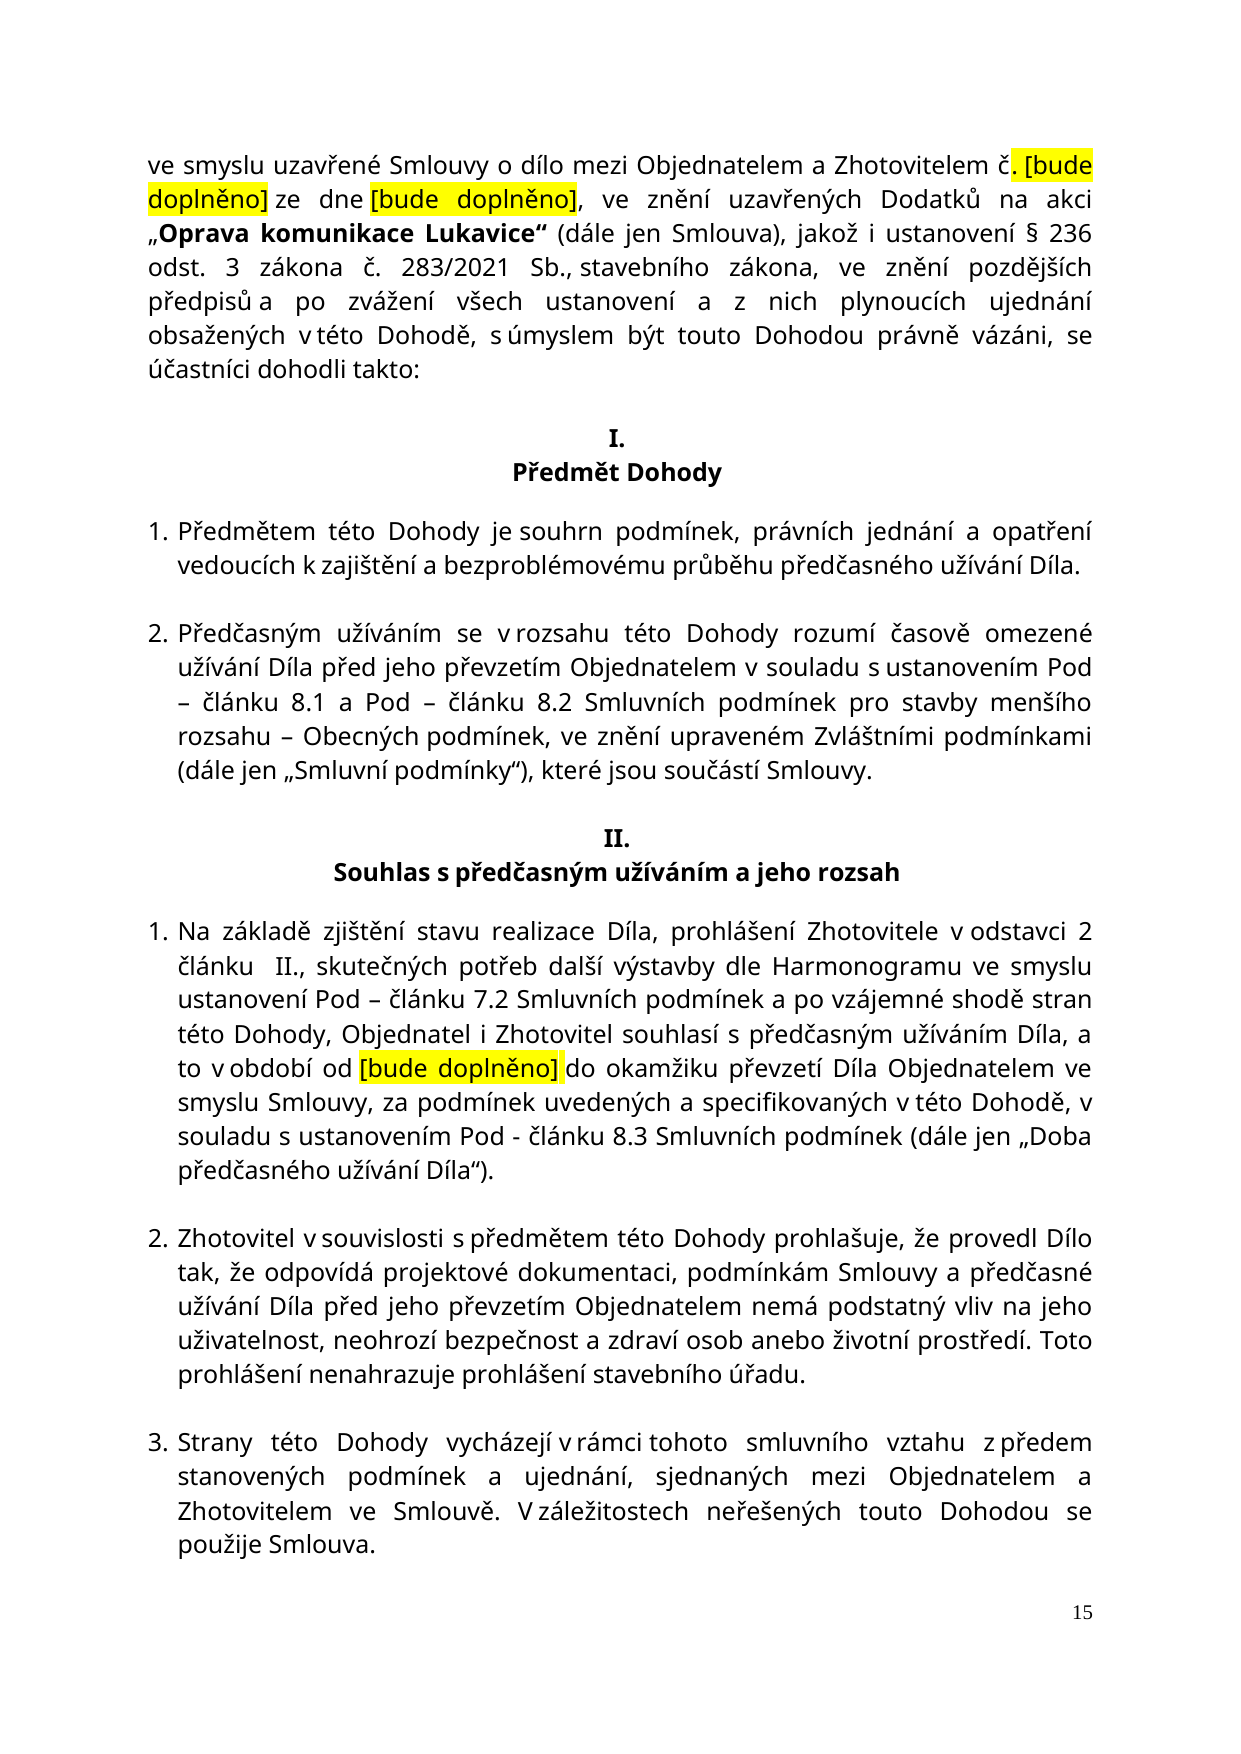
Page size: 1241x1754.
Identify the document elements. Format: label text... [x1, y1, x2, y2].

list Na základě zjištění stavu realizace Díla, prohlášení Zhotovitele v odstavci 2 článku II., skutečných potřeb další výstavby dle Harmonogramu ve smyslu ustanovení Pod – článku 7.2 Smluvních podmínek a po vzájemné shodě stran této Dohody, Objednatel i Zhotovitel souhlasí s předčasným užíváním Díla, a to v období od [bude doplněno] do okamžiku převzetí Díla Objednatelem ve smyslu Smlouvy, za podmínek uvedených a specifikovaných v této Dohodě, v souladu s ustanovením Pod - článku 8.3 Smluvních podmínek (dále jen „Doba předčasného užívání Díla“). [148, 914, 1093, 1187]
text Souhlas s předčasným užíváním a jeho rozsah [148, 854, 1093, 888]
text Předmět Dohody [148, 454, 1093, 488]
list Předmětem této Dohody je souhrn podmínek, právních jednání a opatření vedoucích k zajištění a bezproblémovému průběhu předčasného užívání Díla. [148, 514, 1093, 582]
text ve smyslu uzavřené Smlouvy o dílo mezi Objednatelem a Zhotovitelem č. [bude doplněno] ze dne [bude doplněno], ve znění uzavřených Dodatků na akci „Oprava komunikace Lukavice“ (dále jen Smlouva), jakož i ustanovení § 236 odst. 3 zákona č. 283/2021 Sb., stavebního zákona, ve znění pozdějších předpisů a po zvážení všech ustanovení a z nich plynoucích ujednání obsažených v této Dohodě, s úmyslem být touto Dohodou právně vázáni, se účastníci dohodli takto: [148, 148, 1093, 386]
text I. [148, 420, 1093, 454]
list Zhotovitel v souvislosti s předmětem této Dohody prohlašuje, že provedl Dílo tak, že odpovídá projektové dokumentaci, podmínkám Smlouvy a předčasné užívání Díla před jeho převzetím Objednatelem nemá podstatný vliv na jeho uživatelnost, neohrozí bezpečnost a zdraví osob anebo životní prostředí. Toto prohlášení nenahrazuje prohlášení stavebního úřadu. [148, 1221, 1093, 1391]
list Předčasným užíváním se v rozsahu této Dohody rozumí časově omezené užívání Díla před jeho převzetím Objednatelem v souladu s ustanovením Pod – článku 8.1 a Pod – článku 8.2 Smluvních podmínek pro stavby menšího rozsahu – Obecných podmínek, ve znění upraveném Zvláštními podmínkami (dále jen „Smluvní podmínky“), které jsou součástí Smlouvy. [148, 616, 1093, 786]
list Strany této Dohody vycházejí v rámci tohoto smluvního vztahu z předem stanovených podmínek a ujednání, sjednaných mezi Objednatelem a Zhotovitelem ve Smlouvě. V záležitostech neřešených touto Dohodou se použije Smlouva. [148, 1425, 1093, 1561]
text II. [148, 820, 1093, 854]
